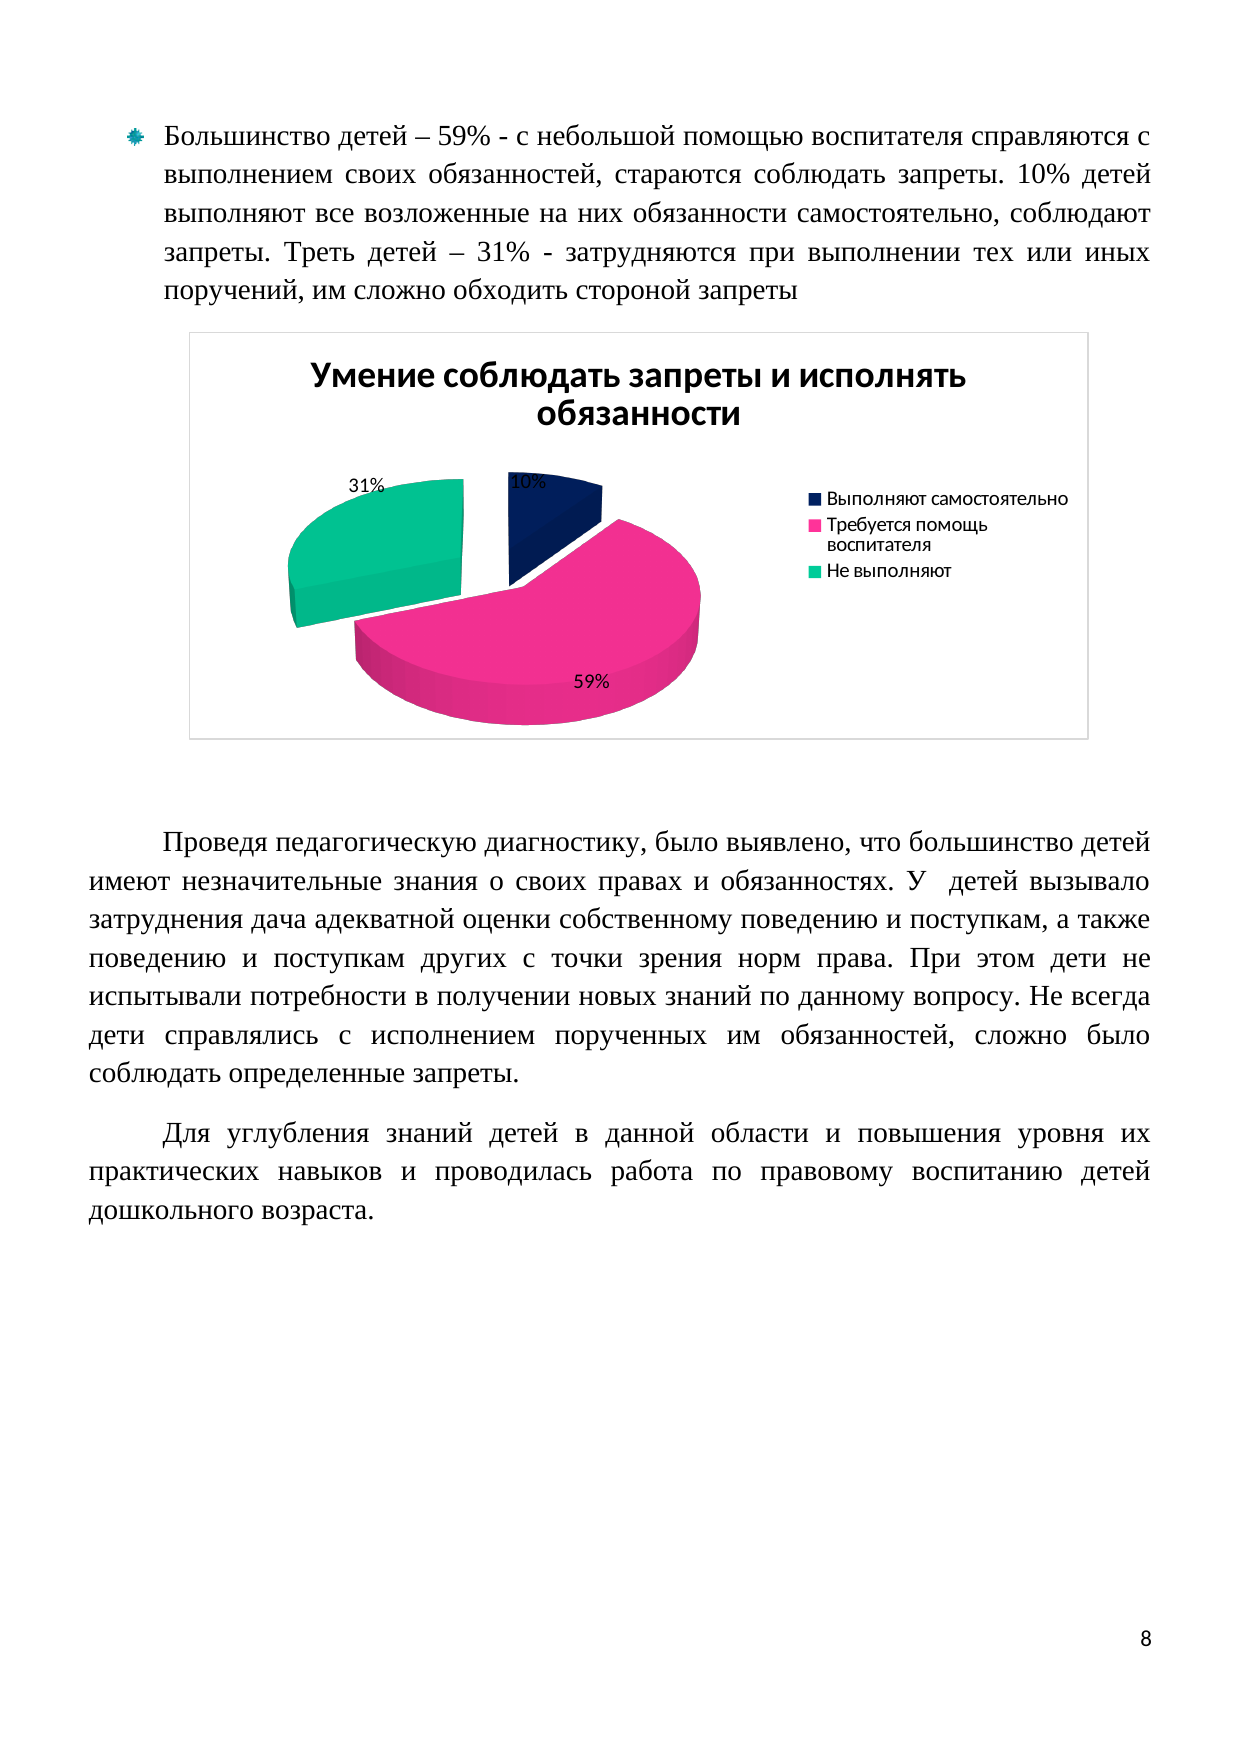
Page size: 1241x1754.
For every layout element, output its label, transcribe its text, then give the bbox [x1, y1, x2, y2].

picture [127, 128, 144, 146]
list Большинство детей – 59% - с небольшой помощью воспитателя справляются с выполнением своих обязанностей, стараются соблюдать запреты. 10% детей выполняют все возложенные на них обязанности самостоятельно, соблюдают запреты. Треть детей – 31% - затрудняются при выполнении тех или иных поручений, им сложно обходить стороной запреты [126, 118, 1152, 306]
text Проведя педагогическую диагностику, было выявлено, что большинство детей имеют незначительные знания о своих правах и обязанностях. У детей вызывало затруднения дача адекватной оценки собственному поведению и поступкам, а также поведению и поступкам других с точки зрения норм права. При этом дети не испытывали потребности в получении новых знаний по данному вопросу. Не всегда дети справлялись с исполнением порученных им обязанностей, сложно было соблюдать определенные запреты. [89, 824, 1152, 1089]
text Для углубления знаний детей в данной области и повышения уровня их практических навыков и проводилась работа по правовому воспитанию детей дошкольного возраста. [89, 1115, 1152, 1226]
